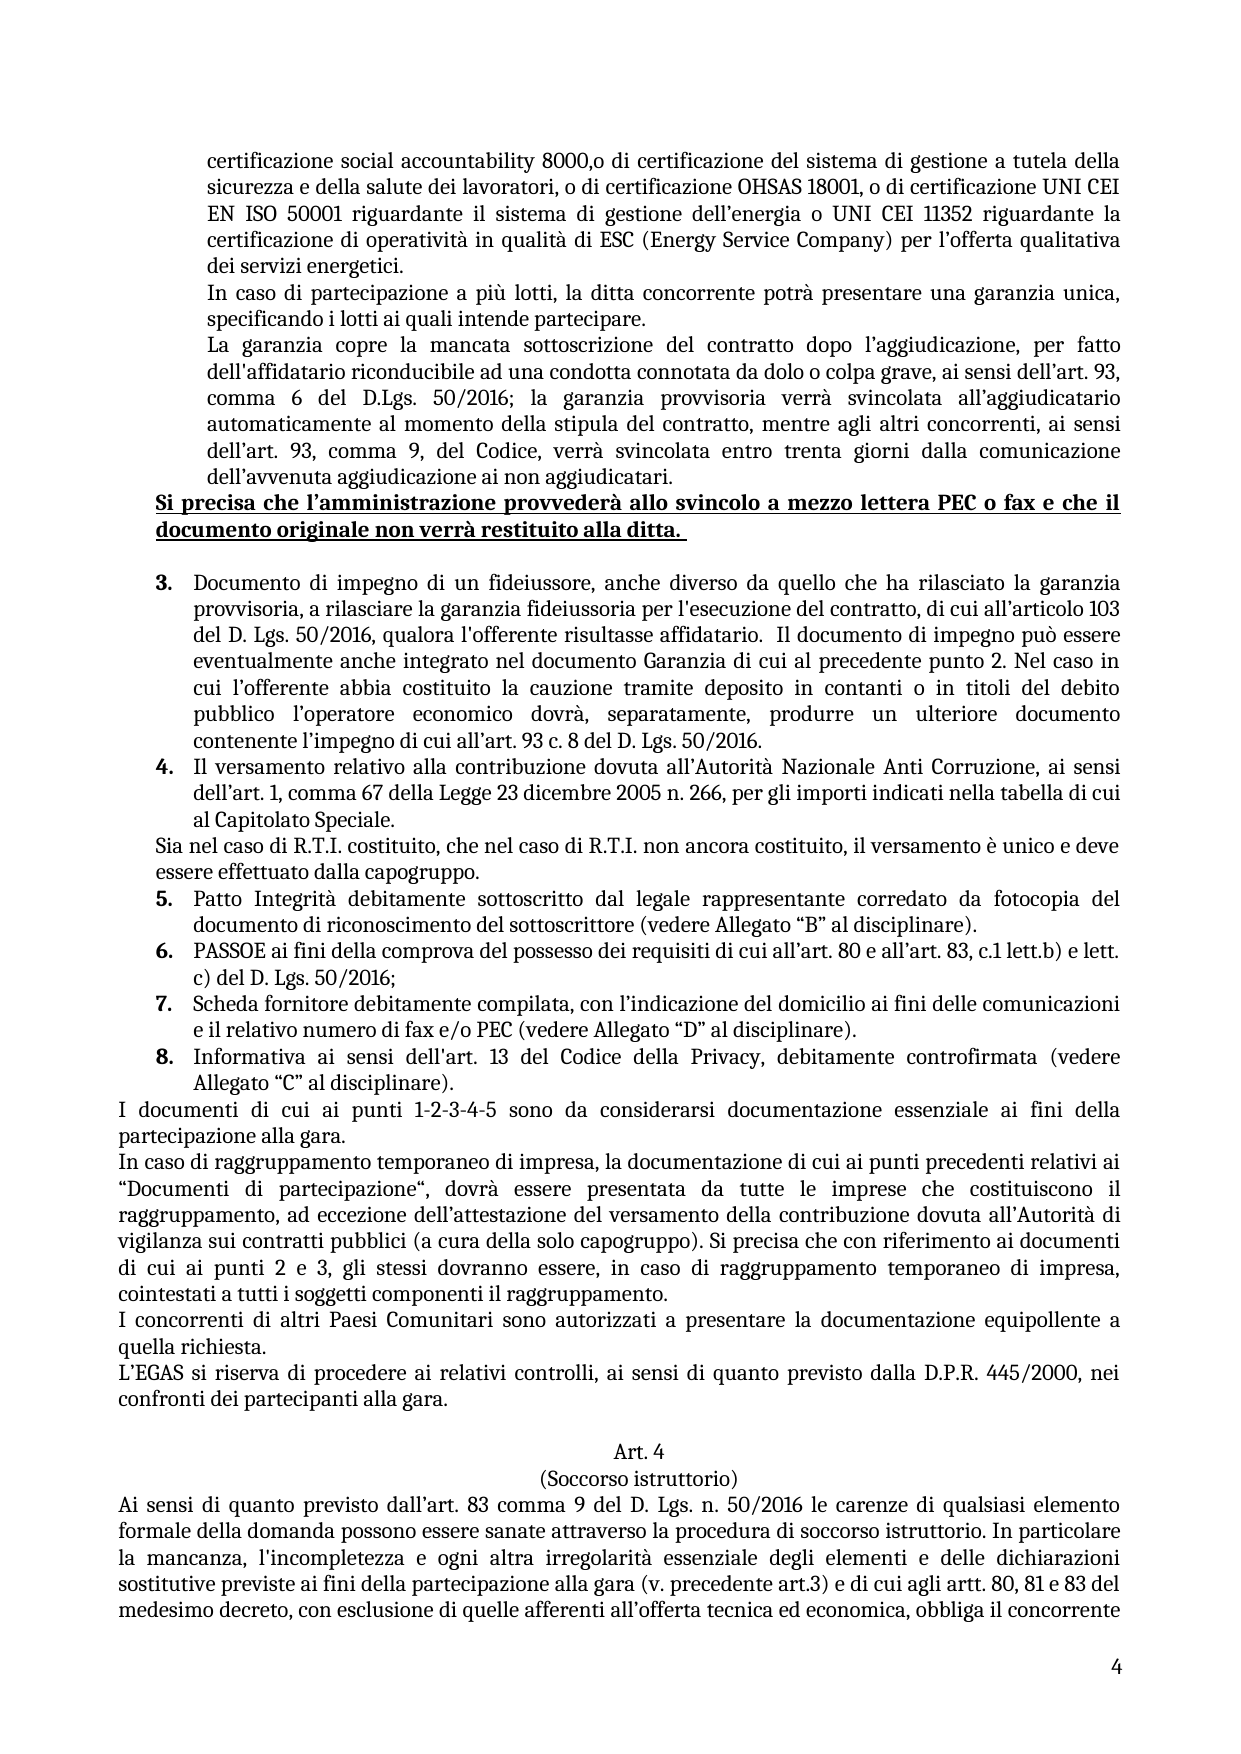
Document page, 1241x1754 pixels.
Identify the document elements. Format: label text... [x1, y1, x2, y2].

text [118, 1492, 1122, 1623]
text Si precisa che l’amministrazione provvederà allo svincolo a mezzo lettera PEC o fax e che il documento originale non verrà restituito alla ditta. [156, 490, 1122, 543]
list Scheda fornitore debitamente compilata, con l’indicazione del domicilio ai fini delle comunicazioni e il relativo numero di fax e/o PEC (vedere Allegato “D” al disciplinare). [156, 991, 1122, 1044]
text In caso di raggruppamento temporaneo di impresa, la documentazione di cui ai punti precedenti relativi ai “Documenti di partecipazione“, dovrà essere presentata da tutte le imprese che costituiscono il raggruppamento, ad eccezione dell’attestazione del versamento della contribuzione dovuta all’Autorità di vigilanza sui contratti pubblici (a cura della solo capogruppo). Si precisa che con riferimento ai documenti di cui ai punti 2 e 3, gli stessi dovranno essere, in caso di raggruppamento temporaneo di impresa, cointestati a tutti i soggetti componenti il raggruppamento. [118, 1149, 1122, 1307]
text Art. 4 [156, 1439, 1122, 1465]
text I documenti di cui ai punti 1-2-3-4-5 sono da considerarsi documentazione essenziale ai fini della partecipazione alla gara. [118, 1096, 1122, 1149]
list Patto Integrità debitamente sottoscritto dal legale rappresentante corredato da fotocopia del documento di riconoscimento del sottoscrittore (vedere Allegato “B” al disciplinare). [156, 886, 1122, 938]
list Informativa ai sensi dell'art. 13 del Codice della Privacy, debitamente controfirmata (vedere Allegato “C” al disciplinare). [156, 1044, 1122, 1096]
list PASSOE ai fini della comprova del possesso dei requisiti di cui all’art. 80 e all’art. 83, c.1 lett.b) e lett. c) del D. Lgs. 50/2016; [156, 938, 1122, 991]
text L’EGAS si riserva di procedere ai relativi controlli, ai sensi di quanto previsto dalla D.P.R. 445/2000, nei confronti dei partecipanti alla gara. [118, 1360, 1122, 1413]
text La garanzia copre la mancata sottoscrizione del contratto dopo l’aggiudicazione, per fatto dell'affidatario riconducibile ad una condotta connotata da dolo o colpa grave, ai sensi dell’art. 93, comma 6 del D.Lgs. 50/2016; la garanzia provvisoria verrà svincolata all’aggiudicatario automaticamente al momento della stipula del contratto, mentre agli altri concorrenti, ai sensi dell’art. 93, comma 9, del Codice, verrà svincolata entro trenta giorni dalla comunicazione dell’avvenuta aggiudicazione ai non aggiudicatari. [207, 332, 1122, 490]
text Sia nel caso di R.T.I. costituito, che nel caso di R.T.I. non ancora costituito, il versamento è unico e deve essere effettuato dalla capogruppo. [156, 833, 1122, 886]
text (Soccorso istruttorio) [156, 1465, 1122, 1492]
list Il versamento relativo alla contribuzione dovuta all’Autorità Nazionale Anti Corruzione, ai sensi dell’art. 1, comma 67 della Legge 23 dicembre 2005 n. 266, per gli importi indicati nella tabella di cui al Capitolato Speciale. [156, 754, 1122, 833]
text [207, 148, 1122, 279]
text I concorrenti di altri Paesi Comunitari sono autorizzati a presentare la documentazione equipollente a quella richiesta. [118, 1307, 1122, 1360]
list Documento di impegno di un fideiussore, anche diverso da quello che ha rilasciato la garanzia provvisoria, a rilasciare la garanzia fideiussoria per l'esecuzione del contratto, di cui all’articolo 103 del D. Lgs. 50/2016, qualora l'offerente risultasse affidatario. Il documento di impegno può essere eventualmente anche integrato nel documento Garanzia di cui al precedente punto 2. Nel caso in cui l’offerente abbia costituito la cauzione tramite deposito in contanti o in titoli del debito pubblico l’operatore economico dovrà, separatamente, produrre un ulteriore documento contenente l’impegno di cui all’art. 93 c. 8 del D. Lgs. 50/2016. [156, 569, 1122, 754]
text In caso di partecipazione a più lotti, la ditta concorrente potrà presentare una garanzia unica, specificando i lotti ai quali intende partecipare. [207, 279, 1122, 332]
